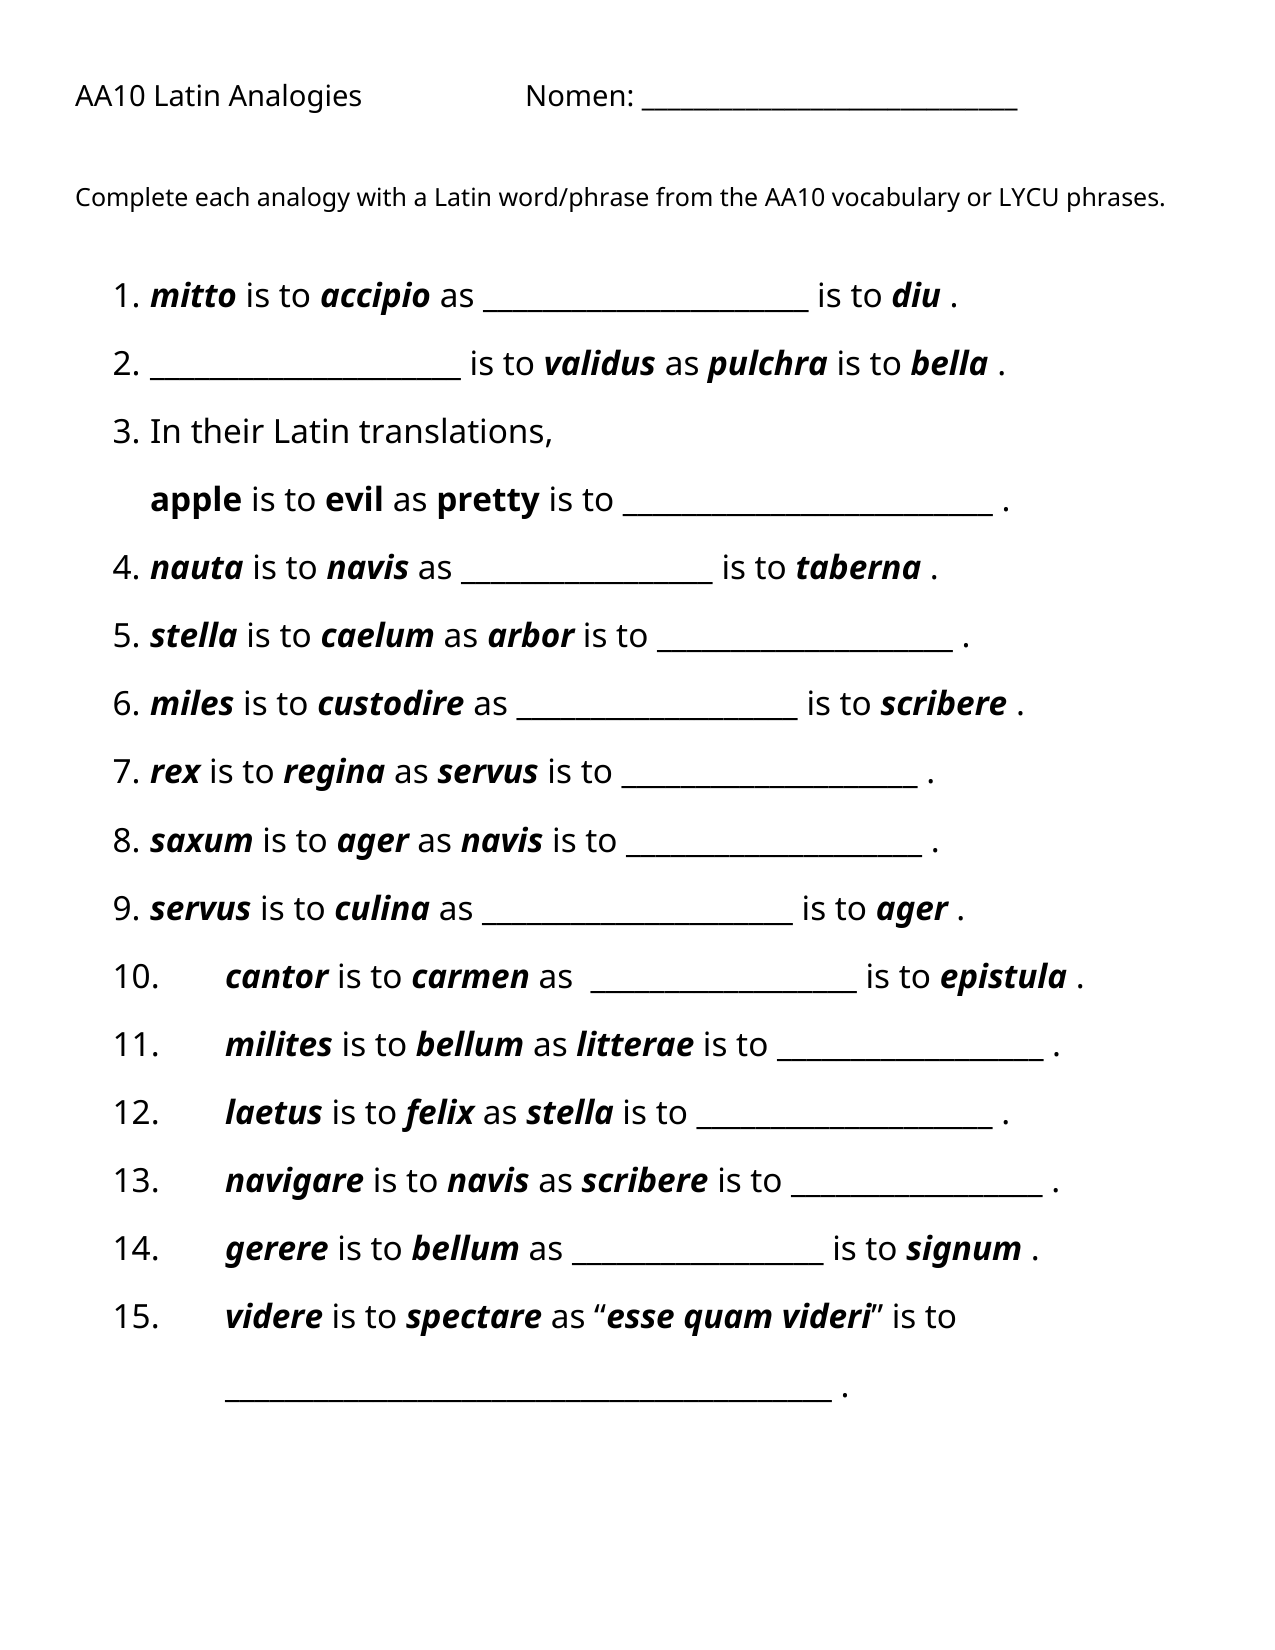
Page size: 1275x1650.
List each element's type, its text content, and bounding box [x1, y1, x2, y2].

list laetus is to felix as stella is to ____________________ . [112, 1089, 1200, 1134]
list servus is to culina as _____________________ is to ager . [112, 884, 1200, 930]
list nauta is to navis as _________________ is to taberna . [112, 544, 1200, 589]
text _________________________________________ . [150, 1361, 1200, 1407]
list In their Latin translations, [112, 408, 1200, 453]
list mitto is to accipio as ______________________ is to diu . [112, 271, 1200, 317]
list apple is to evil as pretty is to _________________________ . [150, 476, 1200, 521]
list navigare is to navis as scribere is to _________________ . [112, 1157, 1200, 1202]
list videre is to spectare as “esse quam videri” is to [112, 1293, 1200, 1339]
list cantor is to carmen as __________________ is to epistula . [112, 953, 1200, 998]
list gerere is to bellum as _________________ is to signum . [112, 1225, 1200, 1271]
list _____________________ is to validus as pulchra is to bella . [112, 339, 1200, 385]
list miles is to custodire as ___________________ is to scribere . [112, 680, 1200, 726]
text Complete each analogy with a Latin word/phrase from the AA10 vocabulary or LYCU phrases. [75, 180, 1200, 214]
list stella is to caelum as arbor is to ____________________ . [112, 612, 1200, 657]
list rex is to regina as servus is to ____________________ . [112, 748, 1200, 794]
list milites is to bellum as litterae is to __________________ . [112, 1021, 1200, 1066]
list saxum is to ager as navis is to ____________________ . [112, 816, 1200, 862]
text AA10 Latin Analogies Nomen: _____________________________ [75, 75, 1200, 115]
